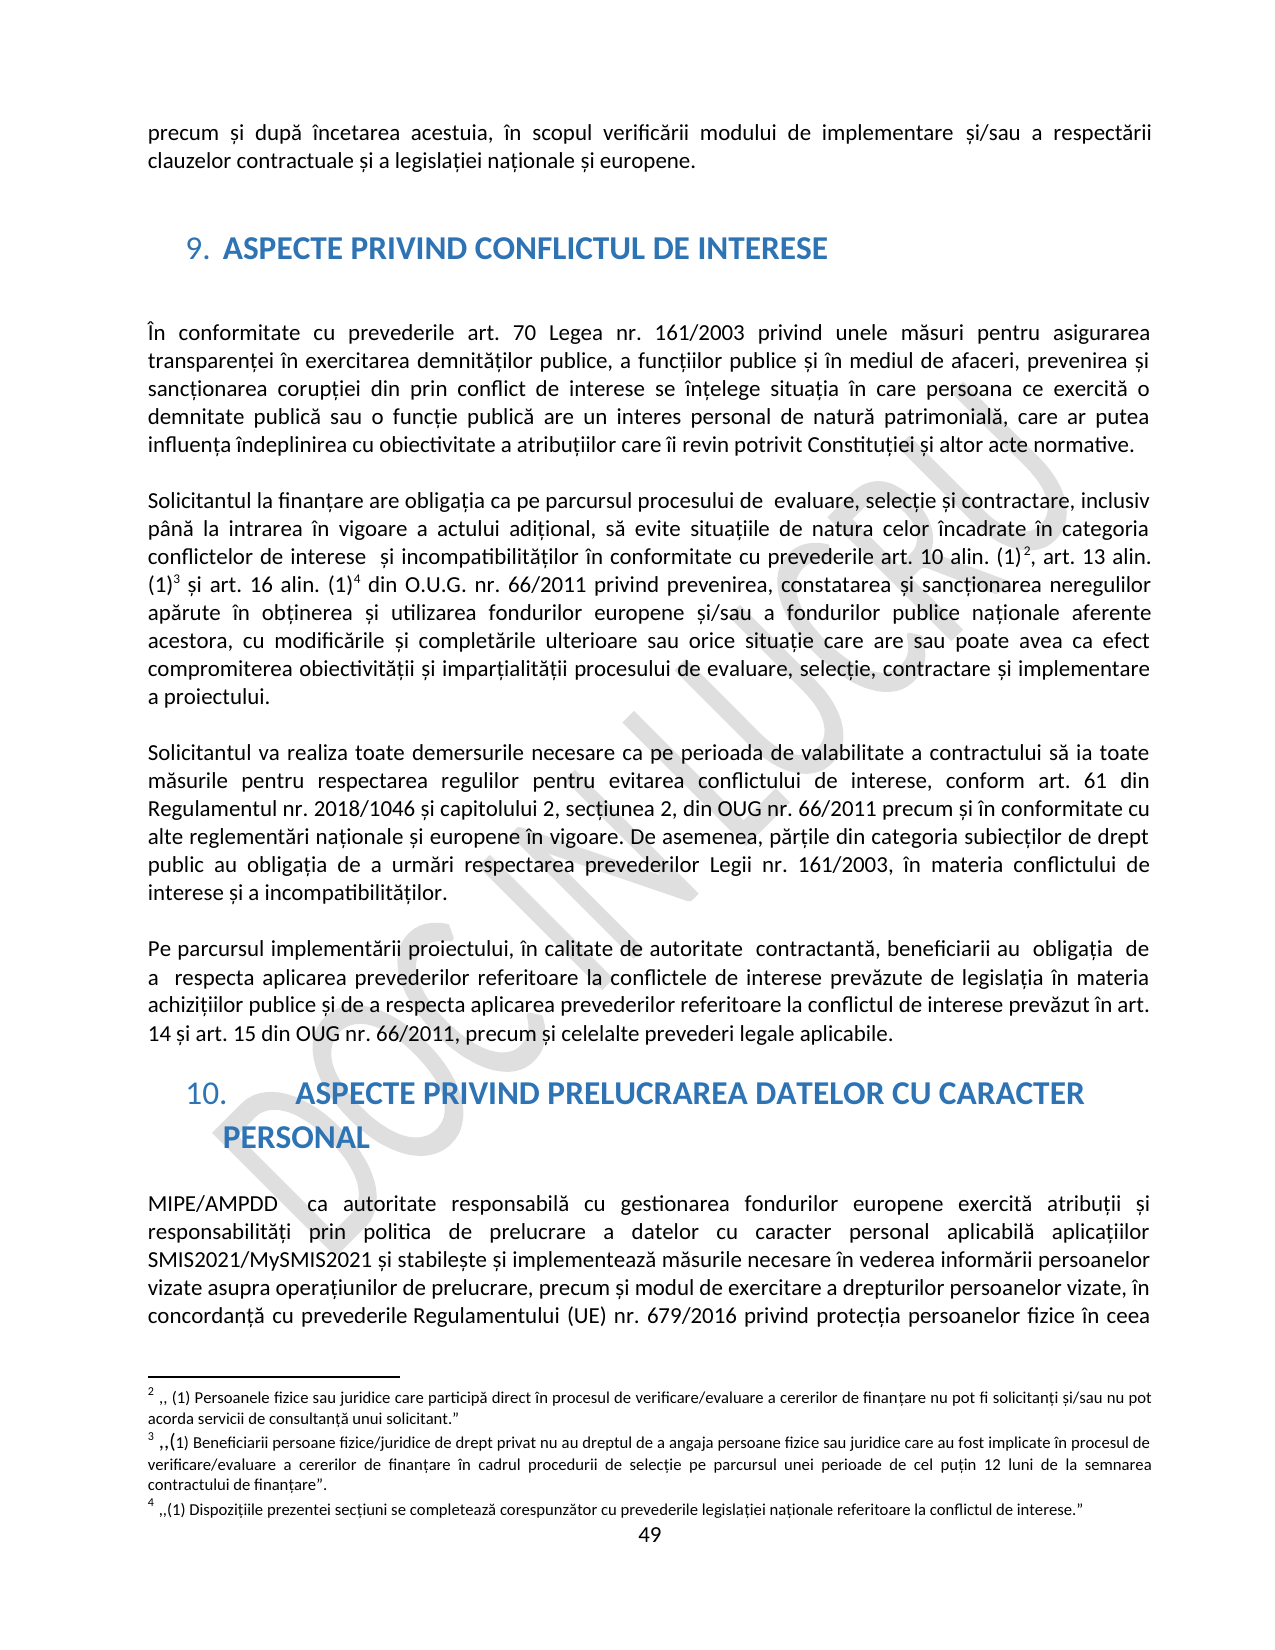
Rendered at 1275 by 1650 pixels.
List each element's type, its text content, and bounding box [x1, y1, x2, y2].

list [148, 118, 1152, 174]
list În conformitate cu prevederile art. 70 Legea nr. 161/2003 privind unele măsuri pentru asigurarea transparenței în exercitarea demnităților publice, a funcțiilor publice și în mediul de afaceri, prevenirea și sancționarea corupției din prin conflict de interese se înțelege situația în care persoana ce exercită o demnitate publică sau o funcție publică are un interes personal de natură patrimonială, care ar putea influența îndeplinirea cu obiectivitate a atribuțiilor care îi revin potrivit Constituției și altor acte normative. [148, 318, 1152, 458]
list Solicitantul la finanțare are obligația ca pe parcursul procesului de evaluare, selecție și contractare, inclusiv până la intrarea în vigoare a actului adițional, să evite situațiile de natura celor încadrate în categoria conflictelor de interese și incompatibilităților în conformitate cu prevederile art. 10 alin. (1), art. 13 alin. (1) şi art. 16 alin. (1) din O.U.G. nr. 66/2011 privind prevenirea, constatarea şi sancţionarea neregulilor apărute în obţinerea şi utilizarea fondurilor europene şi/sau a fondurilor publice naţionale aferente acestora, cu modificările şi completările ulterioare sau orice situație care are sau poate avea ca efect compromiterea obiectivității și imparțialității procesului de evaluare, selecție, contractare și implementare a proiectului. [148, 486, 1152, 710]
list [148, 1189, 1152, 1329]
list Solicitantul va realiza toate demersurile necesare ca pe perioada de valabilitate a contractului să ia toate măsurile pentru respectarea regulilor pentru evitarea conflictului de interese, conform art. 61 din Regulamentul nr. 2018/1046 și capitolului 2, secțiunea 2, din OUG nr. 66/2011 precum și în conformitate cu alte reglementări naționale și europene în vigoare. De asemenea, părțile din categoria subiecților de drept public au obligația de a urmări respectarea prevederilor Legii nr. 161/2003, în materia conflictului de interese și a incompatibilităților. [148, 738, 1152, 907]
subtitle ASPECTE PRIVIND CONFLICTUL DE INTERESE [185, 227, 1152, 268]
subtitle ASPECTE PRIVIND PRELUCRAREA DATELOR CU CARACTER PERSONAL [185, 1072, 1152, 1156]
list Pe parcursul implementării proiectului, în calitate de autoritate contractantă, beneficiarii au obligația de a respecta aplicarea prevederilor referitoare la conflictele de interese prevăzute de legislația în materia achizițiilor publice și de a respecta aplicarea prevederilor referitoare la conflictul de interese prevăzut în art. 14 și art. 15 din OUG nr. 66/2011, precum și celelalte prevederi legale aplicabile. [148, 934, 1152, 1047]
